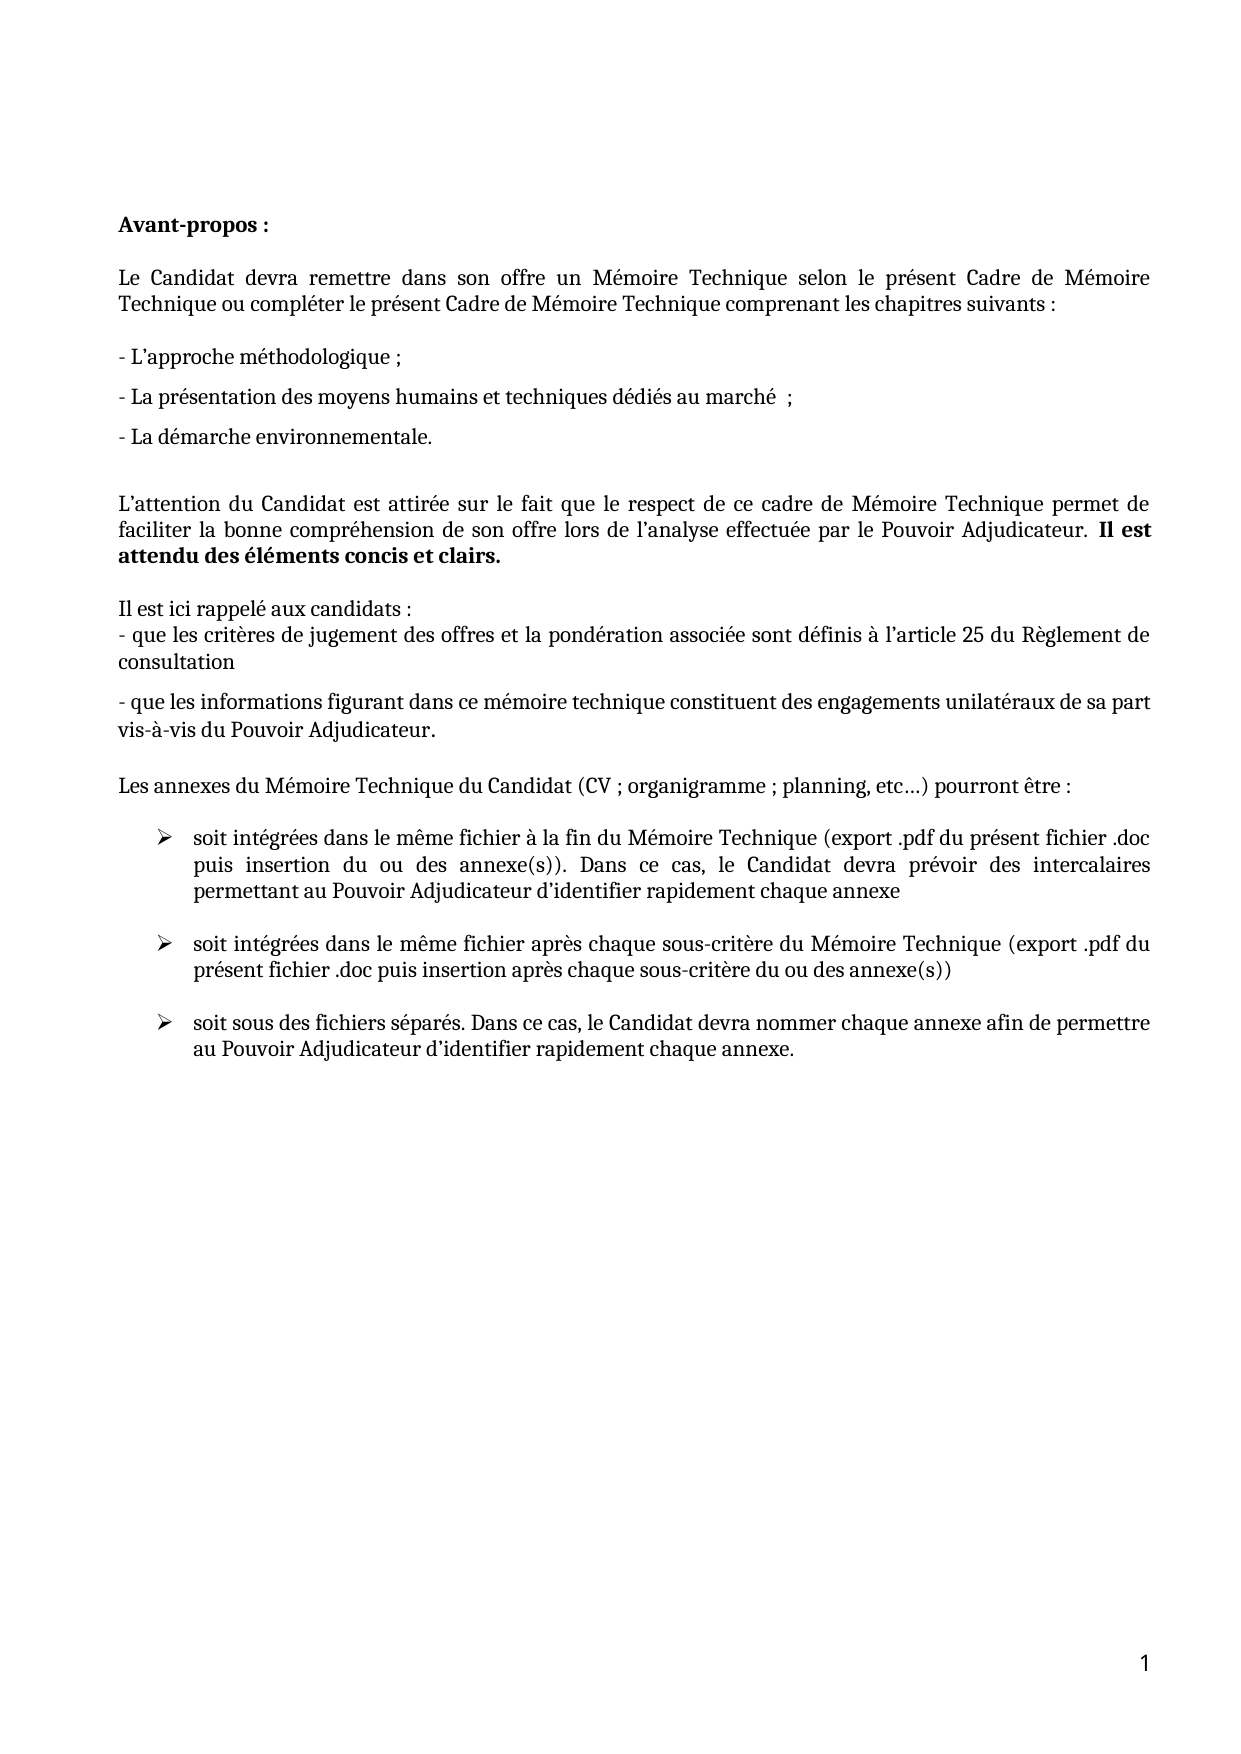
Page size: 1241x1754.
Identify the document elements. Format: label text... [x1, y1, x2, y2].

text - La présentation des moyens humains et techniques dédiés au marché ; [118, 384, 1152, 410]
text - que les informations figurant dans ce mémoire technique constituent des engagements unilatéraux de sa part vis-à-vis du Pouvoir Adjudicateur. [118, 689, 1152, 744]
text - La démarche environnementale. [118, 424, 1152, 450]
text Avant-propos : [118, 212, 1152, 238]
list soit sous des fichiers séparés. Dans ce cas, le Candidat devra nommer chaque annexe afin de permettre au Pouvoir Adjudicateur d’identifier rapidement chaque annexe. [156, 1010, 1152, 1062]
list soit intégrées dans le même fichier après chaque sous-critère du Mémoire Technique (export .pdf du présent fichier .doc puis insertion après chaque sous-critère du ou des annexe(s)) [156, 931, 1152, 983]
text - que les critères de jugement des offres et la pondération associée sont définis à l’article 25 du Règlement de consultation [118, 622, 1152, 675]
text Il est ici rappelé aux candidats : [118, 596, 1152, 622]
list soit intégrées dans le même fichier à la fin du Mémoire Technique (export .pdf du présent fichier .doc puis insertion du ou des annexe(s)). Dans ce cas, le Candidat devra prévoir des intercalaires permettant au Pouvoir Adjudicateur d’identifier rapidement chaque annexe [156, 825, 1152, 904]
text - L’approche méthodologique ; [118, 344, 1152, 370]
text Le Candidat devra remettre dans son offre un Mémoire Technique selon le présent Cadre de Mémoire Technique ou compléter le présent Cadre de Mémoire Technique comprenant les chapitres suivants : [118, 265, 1152, 317]
text L’attention du Candidat est attirée sur le fait que le respect de ce cadre de Mémoire Technique permet de faciliter la bonne compréhension de son offre lors de l’analyse effectuée par le Pouvoir Adjudicateur. Il est attendu des éléments concis et clairs. [118, 490, 1152, 569]
text Les annexes du Mémoire Technique du Candidat (CV ; organigramme ; planning, etc…) pourront être : [118, 772, 1152, 799]
